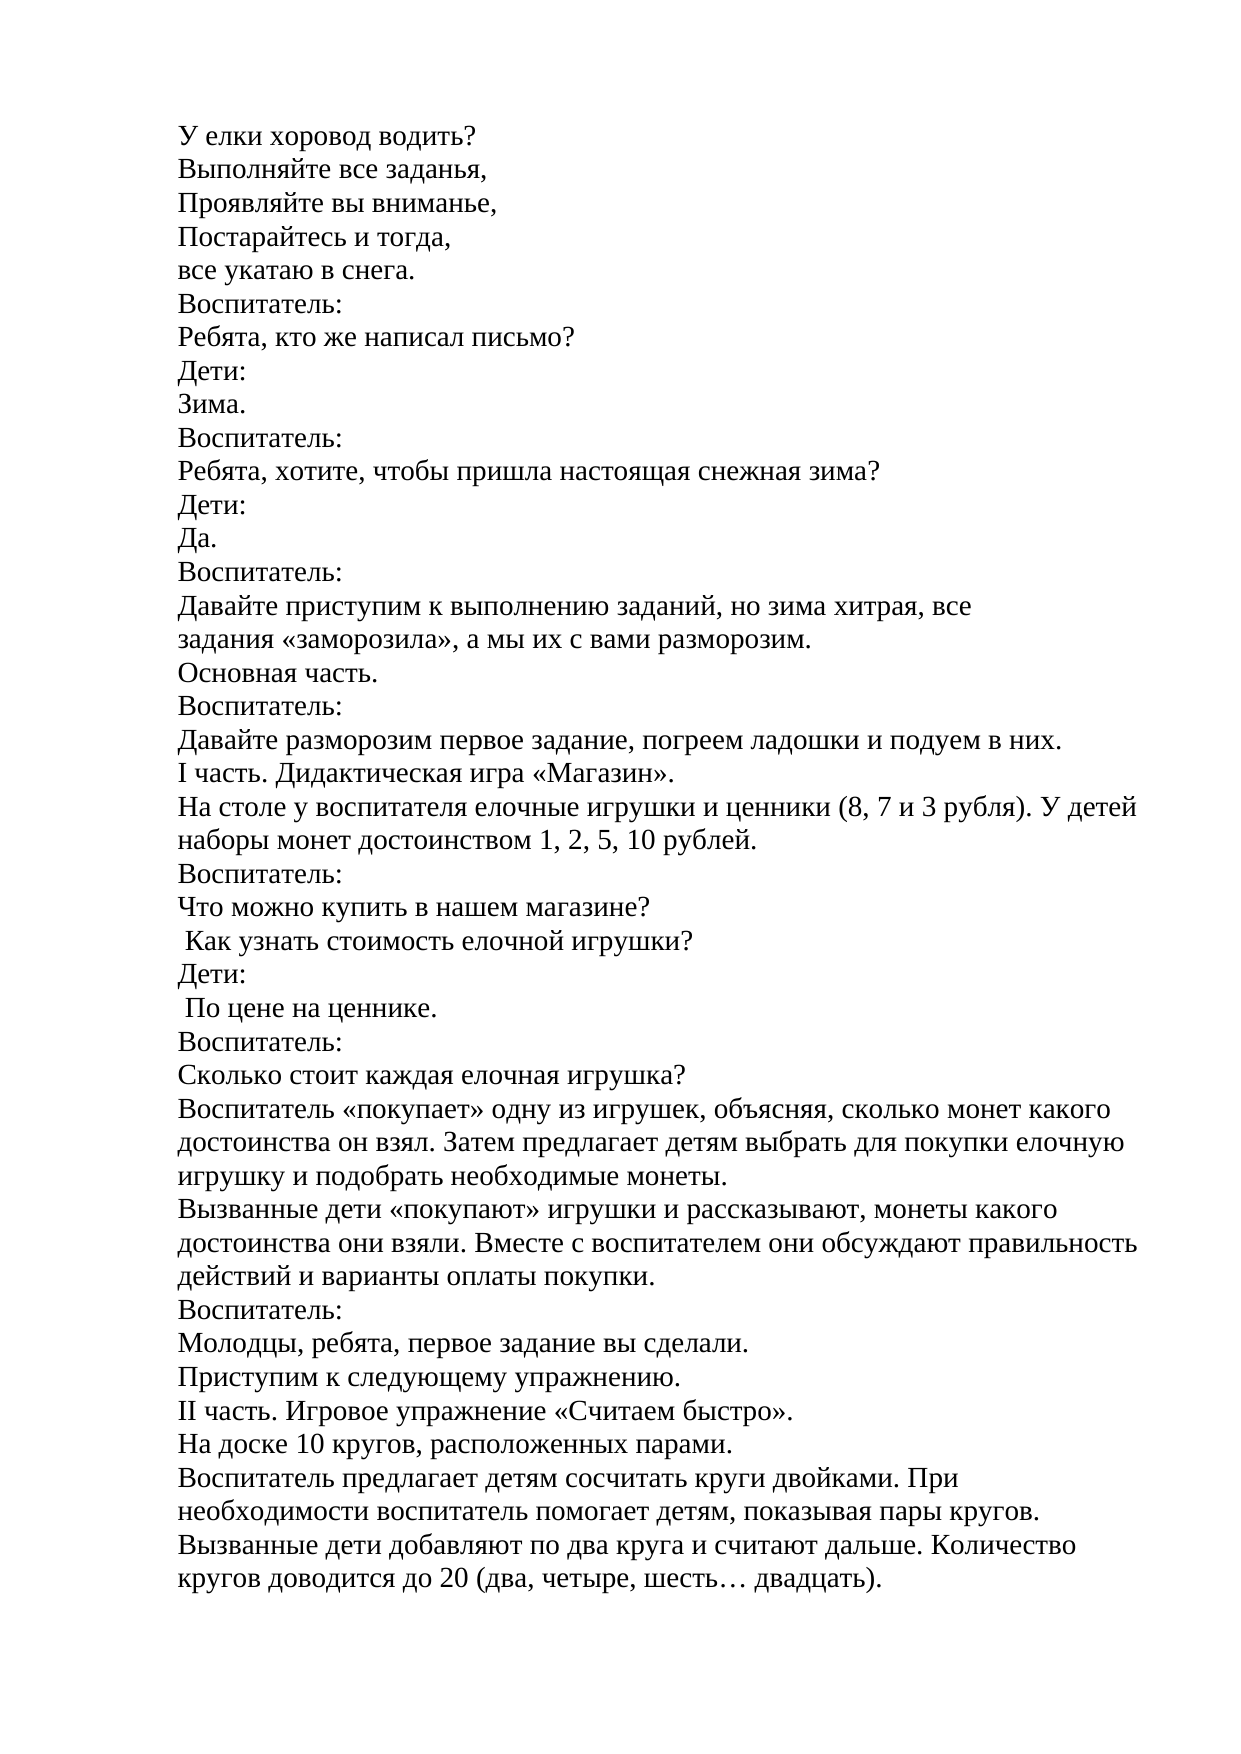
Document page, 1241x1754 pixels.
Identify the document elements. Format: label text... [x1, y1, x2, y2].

text Зима. [177, 386, 1152, 420]
text Дети: [177, 487, 1152, 521]
text II часть. Игровое упражнение «Считаем быстро». [177, 1393, 1152, 1426]
text У елки хоровод водить? [177, 118, 1152, 152]
text все укатаю в снега. [177, 252, 1152, 286]
text Воспитатель предлагает детям сосчитать круги двойками. При необходимости воспитатель помогает детям, показывая пары кругов. [177, 1460, 1152, 1527]
text Дети: [177, 353, 1152, 386]
text На доске 10 кругов, расположенных парами. [177, 1426, 1152, 1460]
text По цене на ценнике. [177, 990, 1152, 1024]
text Воспитатель: [177, 1024, 1152, 1057]
text Воспитатель «покупает» одну из игрушек, объясняя, сколько монет какого достоинства он взял. Затем предлагает детям выбрать для покупки елочную игрушку и подобрать необходимые монеты. [177, 1091, 1152, 1191]
text Воспитатель: [177, 554, 1152, 588]
text Сколько стоит каждая елочная игрушка? [177, 1057, 1152, 1091]
text Основная часть. [177, 655, 1152, 688]
text Воспитатель: [177, 856, 1152, 889]
text Дети: [177, 957, 1152, 990]
text Постарайтесь и тогда, [177, 219, 1152, 252]
text Воспитатель: [177, 1292, 1152, 1326]
text Что можно купить в нашем магазине? [177, 889, 1152, 923]
text Ребята, хотите, чтобы пришла настоящая снежная зима? [177, 453, 1152, 487]
text Воспитатель: [177, 420, 1152, 453]
text Молодцы, ребята, первое задание вы сделали. [177, 1326, 1152, 1359]
text Давайте разморозим первое задание, погреем ладошки и подуем в них. [177, 722, 1152, 755]
text Вызванные дети «покупают» игрушки и рассказывают, монеты какого достоинства они взяли. Вместе с воспитателем они обсуждают правильность действий и варианты оплаты покупки. [177, 1191, 1152, 1292]
text Как узнать стоимость елочной игрушки? [177, 923, 1152, 957]
text Воспитатель: [177, 688, 1152, 722]
text Выполняйте все заданья, [177, 152, 1152, 185]
text Проявляйте вы вниманье, [177, 185, 1152, 219]
text Приступим к следующему упражнению. [177, 1359, 1152, 1393]
text Да. [177, 521, 1152, 554]
text Вызванные дети добавляют по два круга и считают дальше. Количество кругов доводится до 20 (два, четыре, шесть… двадцать). [177, 1527, 1152, 1594]
text Давайте приступим к выполнению заданий, но зима хитрая, все задания «заморозила», а мы их с вами разморозим. [177, 588, 1152, 655]
text I часть. Дидактическая игра «Магазин». [177, 755, 1152, 789]
text Ребята, кто же написал письмо? [177, 319, 1152, 353]
text На столе у воспитателя елочные игрушки и ценники (8, 7 и 3 рубля). У детей наборы монет достоинством 1, 2, 5, 10 рублей. [177, 789, 1152, 856]
text Воспитатель: [177, 286, 1152, 319]
